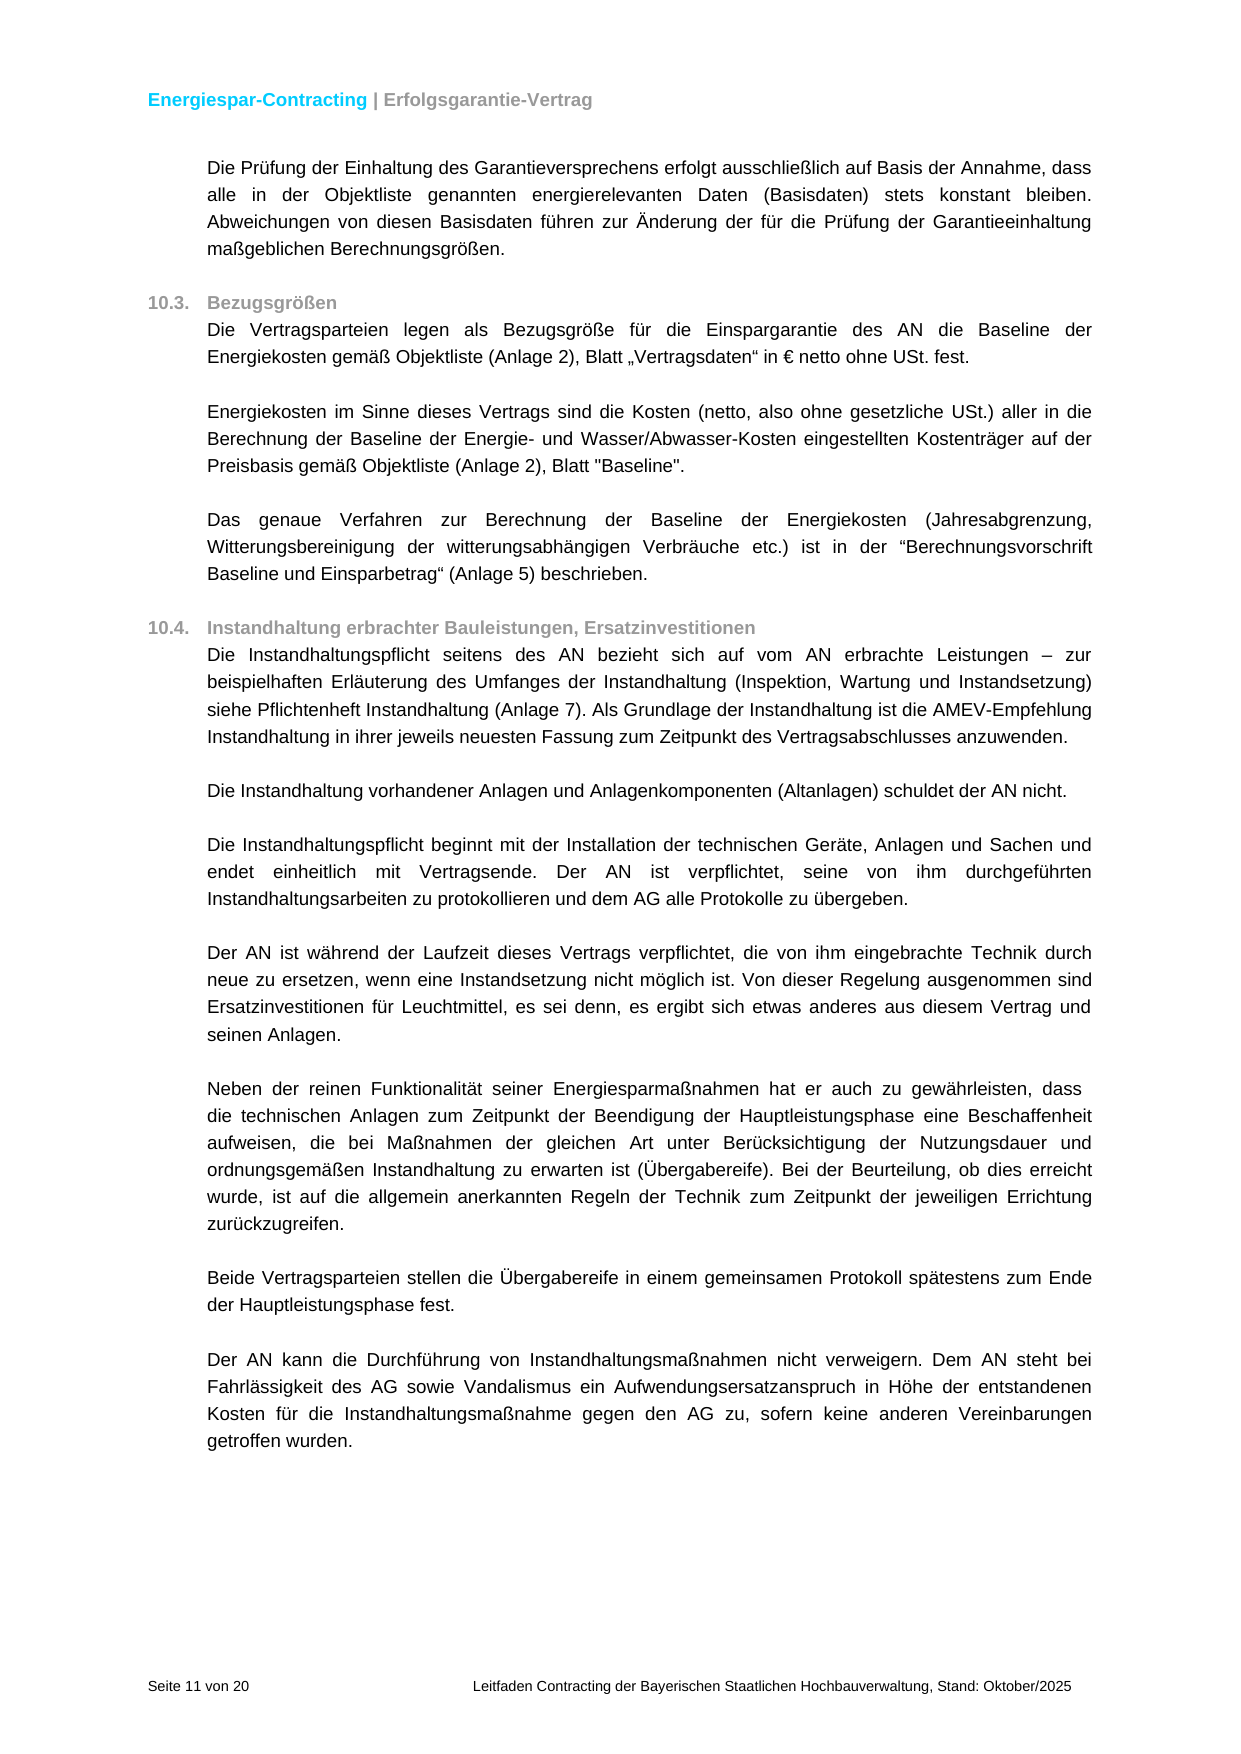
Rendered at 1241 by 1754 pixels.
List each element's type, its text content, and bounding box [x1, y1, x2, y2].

text Die Vertragsparteien legen als Bezugsgröße für die Einspargarantie des AN die Baseline der Energiekosten gemäß Objektliste (Anlage 2), Blatt „Vertragsdaten“ in € netto ohne USt. fest. [207, 315, 1092, 369]
text Die Instandhaltungspflicht beginnt mit der Installation der technischen Geräte, Anlagen und Sachen und endet einheitlich mit Vertragsende. Der AN ist verpflichtet, seine von ihm durchgeführten Instandhaltungsarbeiten zu protokollieren und dem AG alle Protokolle zu übergeben. [207, 830, 1092, 911]
text Der AN ist während der Laufzeit dieses Vertrags verpflichtet, die von ihm eingebrachte Technik durch neue zu ersetzen, wenn eine Instandsetzung nicht möglich ist. Von dieser Regelung ausgenommen sind Ersatzinvestitionen für Leuchtmittel, es sei denn, es ergibt sich etwas anderes aus diesem Vertrag und seinen Anlagen. [207, 938, 1092, 1046]
text Neben der reinen Funktionalität seiner Energiesparmaßnahmen hat er auch zu gewährleisten, dass die technischen Anlagen zum Zeitpunkt der Beendigung der Hauptleistungsphase eine Beschaffenheit aufweisen, die bei Maßnahmen der gleichen Art unter Berücksichtigung der Nutzungsdauer und ordnungsgemäßen Instandhaltung zu erwarten ist (Übergabereife). Bei der Beurteilung, ob dies erreicht wurde, ist auf die allgemein anerkannten Regeln der Technik zum Zeitpunkt der jeweiligen Errichtung zurückzugreifen. [207, 1073, 1092, 1236]
text Die Prüfung der Einhaltung des Garantieversprechens erfolgt ausschließlich auf Basis der Annahme, dass alle in der Objektliste genannten energierelevanten Daten (Basisdaten) stets konstant bleiben. Abweichungen von diesen Basisdaten führen zur Änderung der für die Prüfung der Garantieeinhaltung maßgeblichen Berechnungsgrößen. [207, 153, 1092, 261]
text Beide Vertragsparteien stellen die Übergabereife in einem gemeinsamen Protokoll spätestens zum Ende der Hauptleistungsphase fest. [207, 1263, 1092, 1317]
text Die Instandhaltung vorhandener Anlagen und Anlagenkomponenten (Altanlagen) schuldet der AN nicht. [207, 776, 1092, 803]
text Das genaue Verfahren zur Berechnung der Baseline der Energiekosten (Jahresabgrenzung, Witterungsbereinigung der witterungsabhängigen Verbräuche etc.) ist in der “Berechnungsvorschrift Baseline und Einsparbetrag“ (Anlage 5) beschrieben. [207, 505, 1092, 586]
subtitle 10.4. Instandhaltung erbrachter Bauleistungen, Ersatzinvestitionen [148, 613, 1092, 640]
text Die Instandhaltungspflicht seitens des AN bezieht sich auf vom AN erbrachte Leistungen – zur beispielhaften Erläuterung des Umfanges der Instandhaltung (Inspektion, Wartung und Instandsetzung) siehe Pflichtenheft Instandhaltung (Anlage 7). Als Grundlage der Instandhaltung ist die AMEV-Empfehlung Instandhaltung in ihrer jeweils neuesten Fassung zum Zeitpunkt des Vertragsabschlusses anzuwenden. [207, 640, 1092, 748]
text Energiekosten im Sinne dieses Vertrags sind die Kosten (netto, also ohne gesetzliche USt.) aller in die Berechnung der Baseline der Energie- und Wasser/Abwasser-Kosten eingestellten Kostenträger auf der Preisbasis gemäß Objektliste (Anlage 2), Blatt "Baseline". [207, 396, 1092, 478]
text Der AN kann die Durchführung von Instandhaltungsmaßnahmen nicht verweigern. Dem AN steht bei Fahrlässigkeit des AG sowie Vandalismus ein Aufwendungsersatzanspruch in Höhe der entstandenen Kosten für die Instandhaltungsmaßnahme gegen den AG zu, sofern keine anderen Vereinbarungen getroffen wurden. [207, 1344, 1092, 1453]
subtitle 10.3. Bezugsgrößen [148, 288, 1092, 315]
